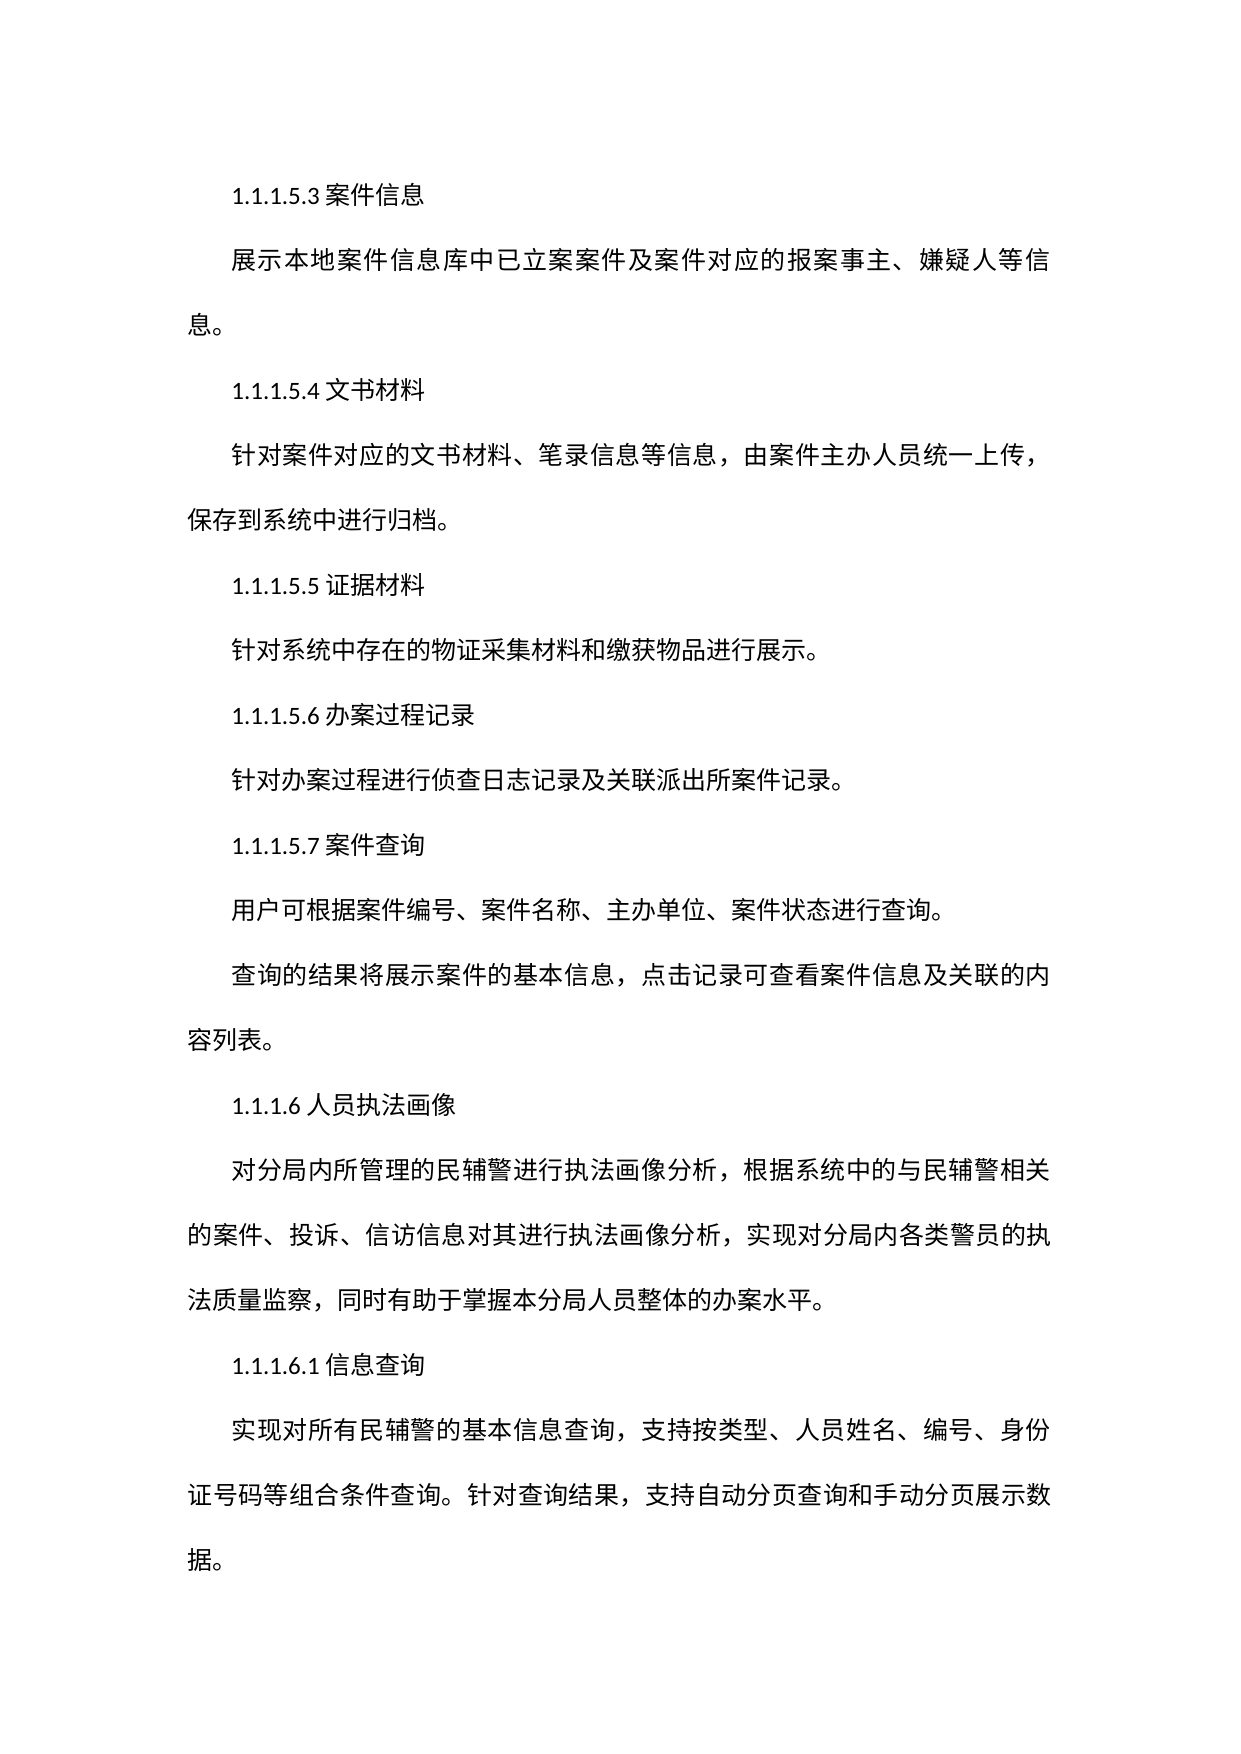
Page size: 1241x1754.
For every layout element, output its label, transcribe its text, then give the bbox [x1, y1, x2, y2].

text 实现对所有民辅警的基本信息查询，支持按类型、人员姓名、编号、身份证号码等组合条件查询。针对查询结果，支持自动分页查询和手动分页展示数据。 [187, 1397, 1053, 1592]
text 用户可根据案件编号、案件名称、主办单位、案件状态进行查询。 [187, 877, 1053, 942]
text 1.1.1.5.6办案过程记录 [187, 682, 1053, 747]
text 针对案件对应的文书材料、笔录信息等信息，由案件主办人员统一上传，保存到系统中进行归档。 [187, 422, 1053, 552]
text 1.1.1.5.5证据材料 [187, 552, 1053, 617]
text 1.1.1.6.1信息查询 [187, 1332, 1053, 1397]
text 1.1.1.5.3案件信息 [187, 162, 1053, 227]
text 1.1.1.5.4文书材料 [187, 357, 1053, 422]
text 针对系统中存在的物证采集材料和缴获物品进行展示。 [187, 617, 1053, 682]
text 针对办案过程进行侦查日志记录及关联派出所案件记录。 [187, 747, 1053, 812]
text 展示本地案件信息库中已立案案件及案件对应的报案事主、嫌疑人等信息。 [187, 227, 1053, 357]
text 1.1.1.6人员执法画像 [187, 1072, 1053, 1137]
text 对分局内所管理的民辅警进行执法画像分析，根据系统中的与民辅警相关的案件、投诉、信访信息对其进行执法画像分析，实现对分局内各类警员的执法质量监察，同时有助于掌握本分局人员整体的办案水平。 [187, 1137, 1053, 1332]
text 1.1.1.5.7案件查询 [187, 812, 1053, 877]
text 查询的结果将展示案件的基本信息，点击记录可查看案件信息及关联的内容列表。 [187, 942, 1053, 1072]
